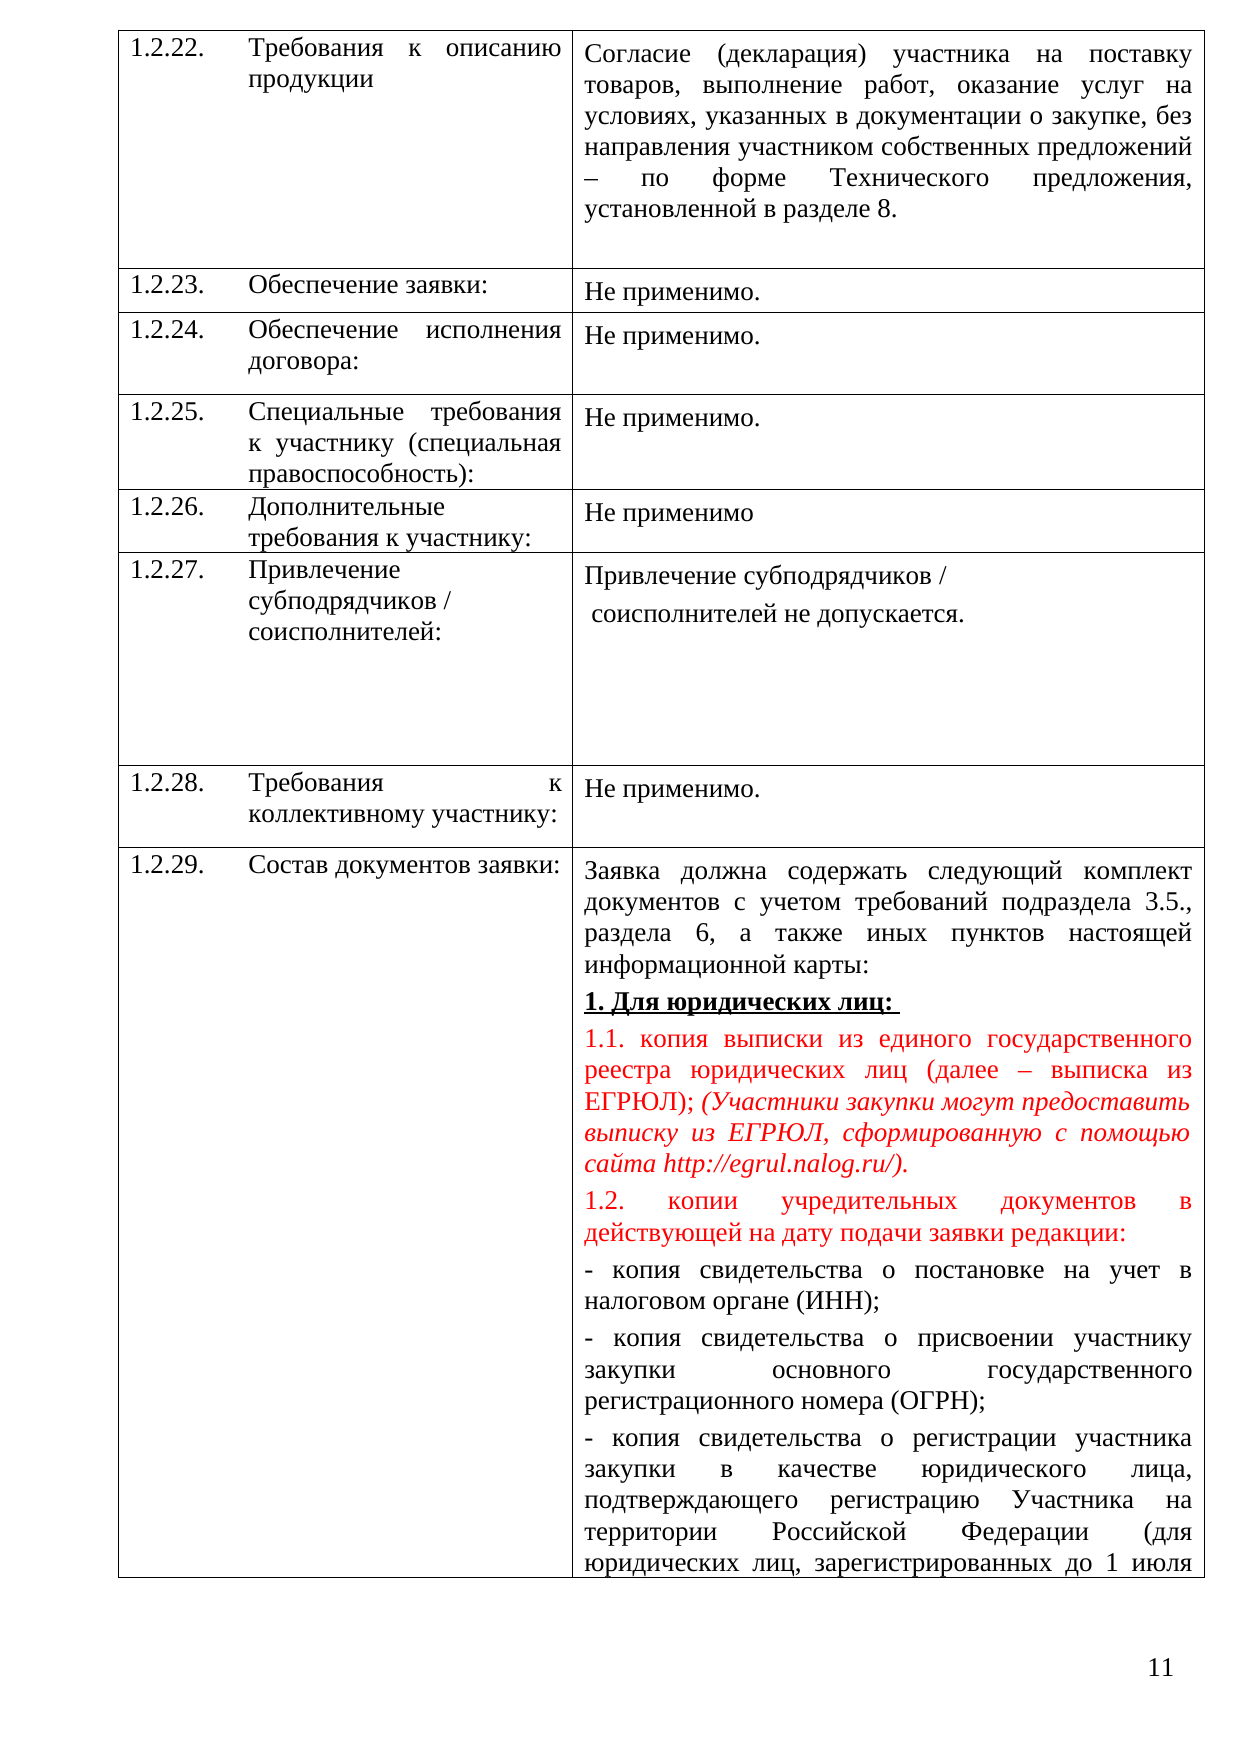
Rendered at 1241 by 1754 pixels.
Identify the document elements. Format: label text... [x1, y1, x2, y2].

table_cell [119, 848, 572, 1577]
table_cell Не применимо. [573, 766, 1204, 847]
table_cell Не применимо. [573, 269, 1204, 312]
table_cell Обеспечение исполнения договора: [119, 313, 572, 394]
table_cell Специальные требования к участнику (специальная правоспособность): [119, 395, 572, 489]
table_cell Не применимо. [573, 313, 1204, 394]
table_cell Дополнительные требования к участнику: [119, 490, 572, 552]
table_cell Привлечение субподрядчиков / соисполнителей не допускается. [573, 553, 1204, 765]
table_cell Обеспечение заявки: [119, 269, 572, 312]
table_cell Не применимо. [573, 395, 1204, 489]
table_cell Не применимо [573, 490, 1204, 552]
table_cell Согласие (декларация) участника на поставку товаров, выполнение работ, оказание услуг на условиях, указанных в документации о закупке, без направления участником собственных предложений – по форме Технического предложения, установленной в разделе 8. [573, 31, 1204, 267]
table_cell Привлечение субподрядчиков / соисполнителей: [119, 553, 572, 765]
table_cell Требования к коллективному участнику: [119, 766, 572, 847]
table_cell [573, 848, 1204, 1577]
table_cell Требования к описанию продукции [119, 31, 572, 267]
